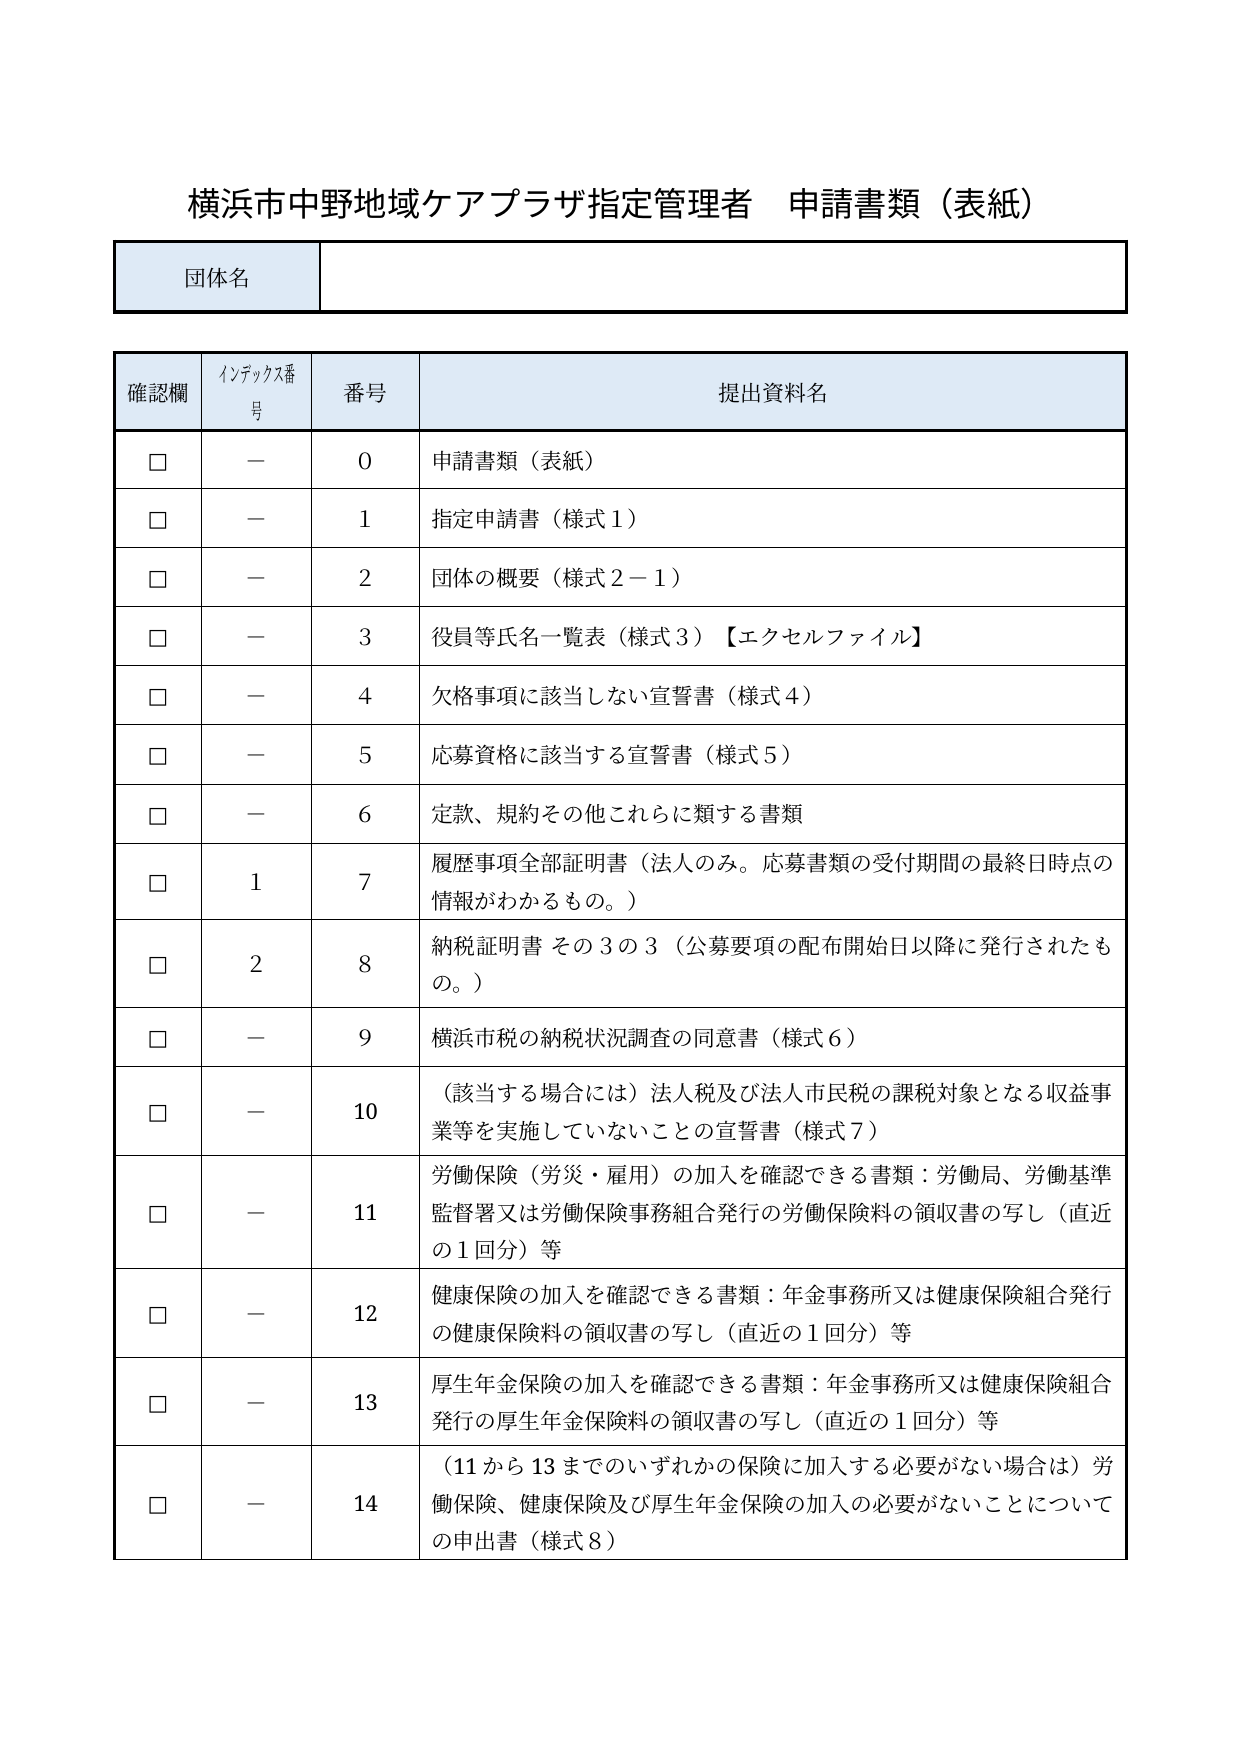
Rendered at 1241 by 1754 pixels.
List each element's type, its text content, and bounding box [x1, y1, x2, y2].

table_cell 役員等氏名一覧表（様式３）【エクセルファイル】 [420, 607, 1125, 665]
table_header 確認欄 [116, 354, 201, 429]
table_cell [116, 725, 201, 783]
table_header インデックス番号 [202, 354, 311, 429]
table_cell [116, 489, 201, 547]
table_header 提出資料名 [420, 354, 1125, 429]
table_cell １ [202, 844, 311, 918]
table_cell 納税証明書 その３の３（公募要項の配布開始日以降に発行されたもの。） [420, 920, 1125, 1007]
table_cell [116, 1446, 201, 1559]
table_cell － [202, 489, 311, 547]
table_cell － [202, 607, 311, 665]
table_cell ９ [312, 1008, 419, 1066]
table_cell 12 [312, 1269, 419, 1357]
table_cell 応募資格に該当する宣誓書（様式５） [420, 725, 1125, 783]
table_cell － [202, 432, 311, 488]
table_cell 10 [312, 1067, 419, 1155]
table_cell 13 [312, 1358, 419, 1445]
table_cell 指定申請書（様式１） [420, 489, 1125, 547]
table_cell － [202, 1156, 311, 1268]
table_cell [116, 785, 201, 842]
table_cell [116, 1067, 201, 1155]
table_cell （該当する場合には）法人税及び法人市民税の課税対象となる収益事業等を実施していないことの宣誓書（様式７） [420, 1067, 1125, 1155]
table_cell 申請書類（表紙） [420, 432, 1125, 488]
table_cell [116, 1269, 201, 1357]
table_cell [116, 1358, 201, 1445]
table_cell － [202, 666, 311, 724]
table_cell [116, 1156, 201, 1268]
table_cell 労働保険（労災・雇用）の加入を確認できる書類：労働局、労働基準監督署又は労働保険事務組合発行の労働保険料の領収書の写し（直近の１回分）等 [420, 1156, 1125, 1268]
table_cell ４ [312, 666, 419, 724]
table_cell － [202, 548, 311, 606]
table_cell 履歴事項全部証明書（法人のみ。応募書類の受付期間の最終日時点の情報がわかるもの。） [420, 844, 1125, 918]
table_cell ７ [312, 844, 419, 918]
table_header 団体名 [116, 243, 319, 310]
table_cell ０ [312, 432, 419, 488]
table_cell － [202, 1269, 311, 1357]
table_cell 団体の概要（様式２－１） [420, 548, 1125, 606]
table_cell １ [312, 489, 419, 547]
table_cell 14 [312, 1446, 419, 1559]
table_cell 11 [312, 1156, 419, 1268]
table_cell － [202, 1446, 311, 1559]
table_header 番号 [312, 354, 419, 429]
table_cell 定款、規約その他これらに類する書類 [420, 785, 1125, 842]
table_cell 欠格事項に該当しない宣誓書（様式４） [420, 666, 1125, 724]
table_cell － [202, 1067, 311, 1155]
table_cell [116, 432, 201, 488]
table_cell 厚生年金保険の加入を確認できる書類：年金事務所又は健康保険組合発行の厚生年金保険料の領収書の写し（直近の１回分）等 [420, 1358, 1125, 1445]
table_cell [116, 548, 201, 606]
table_cell － [202, 1008, 311, 1066]
table_cell [116, 1008, 201, 1066]
table_cell － [202, 1358, 311, 1445]
table_cell ２ [312, 548, 419, 606]
table_cell [116, 844, 201, 918]
text 横浜市中野地域ケアプラザ指定管理者 申請書類（表紙） [112, 164, 1128, 239]
table_cell － [202, 785, 311, 842]
table_cell [116, 920, 201, 1007]
table_cell [116, 607, 201, 665]
table_cell ３ [312, 607, 419, 665]
table_cell ５ [312, 725, 419, 783]
table_cell 横浜市税の納税状況調査の同意書（様式６） [420, 1008, 1125, 1066]
table_cell [116, 666, 201, 724]
table_cell 健康保険の加入を確認できる書類：年金事務所又は健康保険組合発行の健康保険料の領収書の写し（直近の１回分）等 [420, 1269, 1125, 1357]
table_cell ６ [312, 785, 419, 842]
table_cell ８ [312, 920, 419, 1007]
table_header [321, 243, 1125, 310]
table_cell ２ [202, 920, 311, 1007]
table_cell － [202, 725, 311, 783]
table_cell （11から13までのいずれかの保険に加入する必要がない場合は）労働保険、健康保険及び厚生年金保険の加入の必要がないことについての申出書（様式８） [420, 1446, 1125, 1559]
